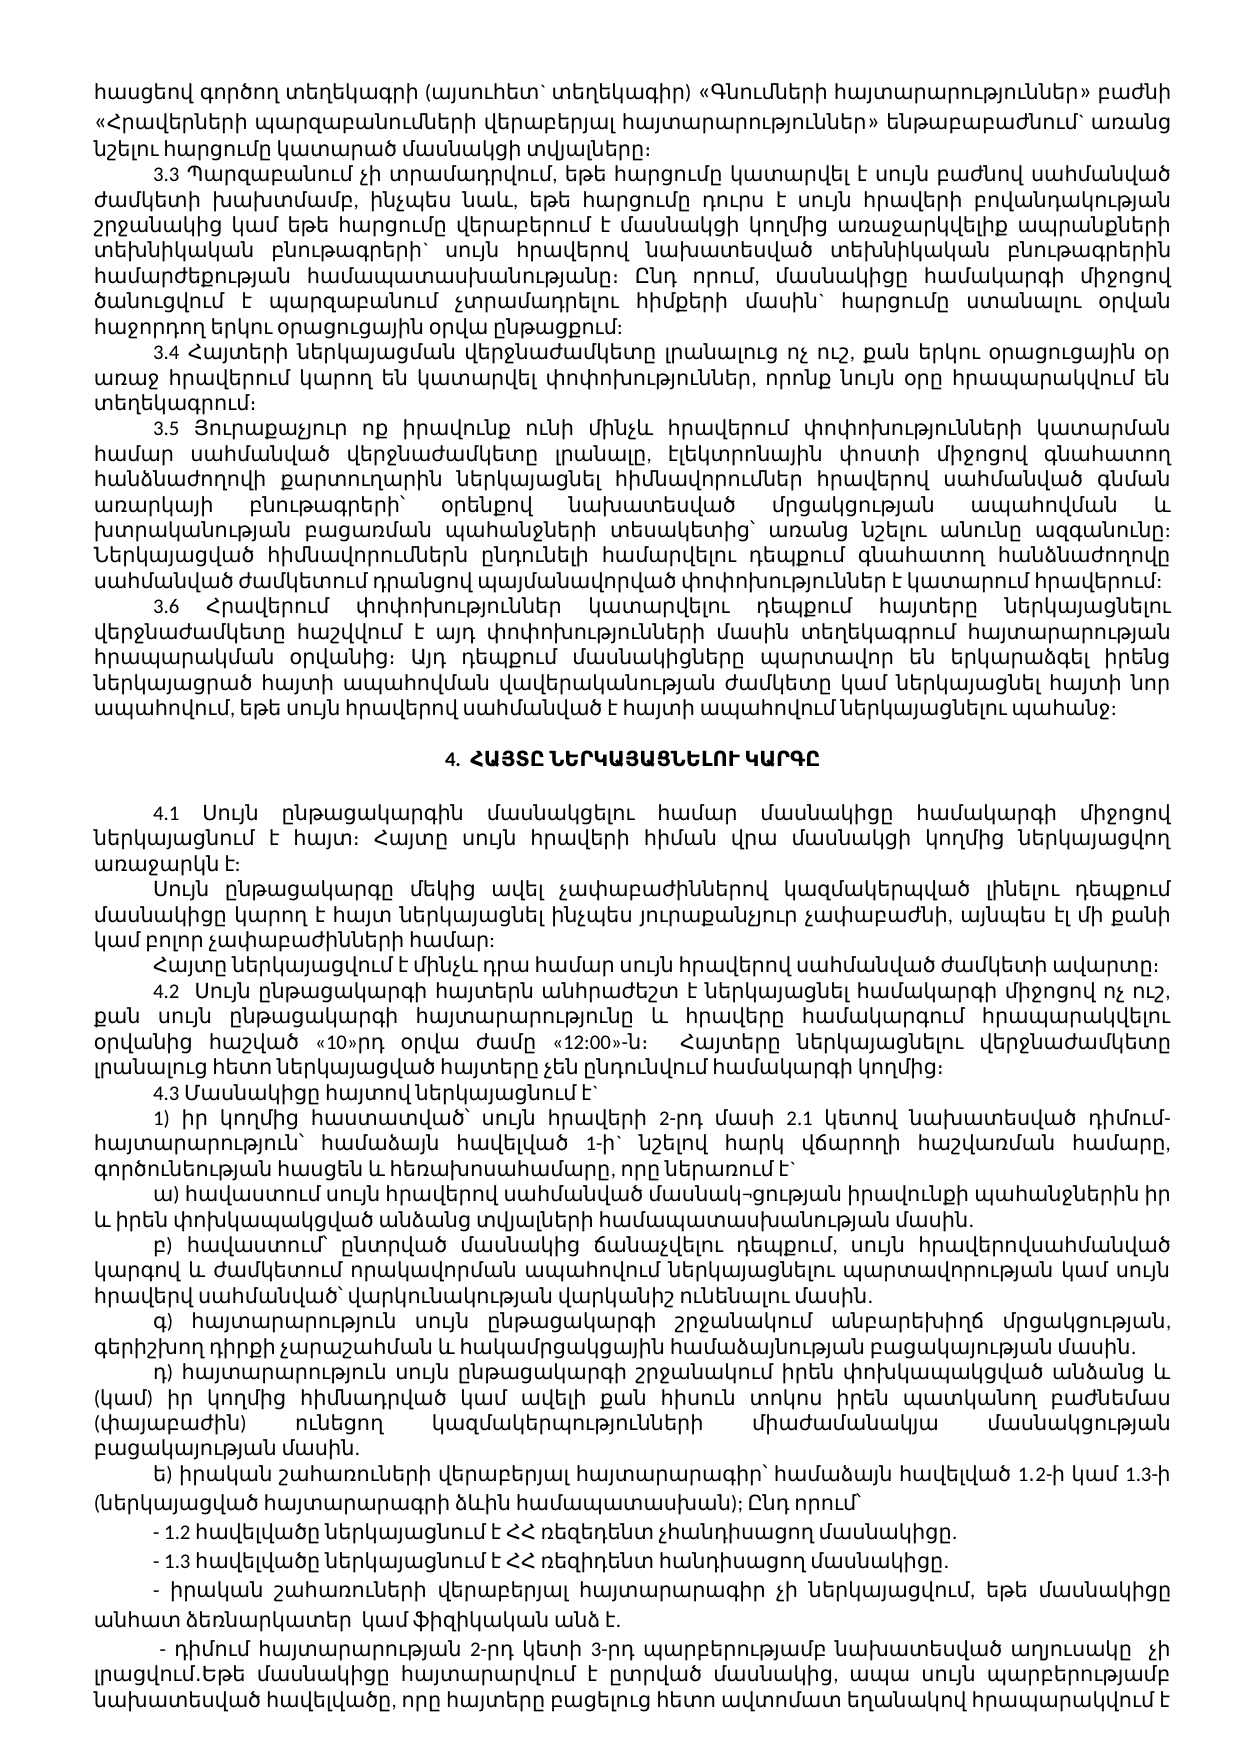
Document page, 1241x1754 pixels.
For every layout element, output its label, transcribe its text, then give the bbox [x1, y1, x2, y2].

text 4.1 Սույն ընթացակարգին մասնակցելու համար մասնակիցը համակարգի միջոցով ներկայացնում է հայտ։ Հայտը սույն հրավերի հիման վրա մասնակցի կողմից ներկայացվող առաջարկն է: [94, 800, 1171, 876]
text - իրական շահառուների վերաբերյալ հայտարարագիր չի ներկայացվում, եթե մասնակիցը անհատ ձեռնարկատեր կամ ֆիզիկական անձ է. [94, 1578, 1171, 1632]
text 3.3 Պարզաբանում չի տրամադրվում, եթե հարցումը կատարվել է սույն բաժնով սահմանված ժամկետի խախտմամբ, ինչպես նաև, եթե հարցումը դուրս է սույն հրավերի բովանդակության շրջանակից կամ եթե հարցումը վերաբերում է մասնակցի կողմից առաջարկվելիք ապրանքների տեխնիկական բնութագրերի` սույն հրավերով նախատեսված տեխնիկական բնութագրերին համարժեքության համապատասխանությանը։ Ընդ որում, մասնակիցը համակարգի միջոցով ծանուցվում է պարզաբանում չտրամադրելու հիմքերի մասին` հարցումը ստանալու օրվան հաջորդող երկու օրացուցային օրվա ընթացքում: [94, 161, 1171, 339]
text Սույն ընթացակարգը մեկից ավել չափաբաժիններով կազմակերպված լինելու դեպքում մասնակիցը կարող է հայտ ներկայացնել ինչպես յուրաքանչյուր չափաբաժնի, այնպես էլ մի քանի կամ բոլոր չափաբաժինների համար: [94, 876, 1171, 953]
text ե) իրական շահառուների վերաբերյալ հայտարարագիր՝ համաձայն հավելված 1․2-ի կամ 1.3-ի (ներկայացված հայտարարագրի ձևին համապատասխան); Ընդ որում՝ [94, 1461, 1171, 1516]
text 1) իր կողմից հաստատված՝ սույն հրավերի 2-րդ մասի 2.1 կետով նախատեսված դիմում-հայտարարություն՝ համաձայն հավելված 1-ի` նշելով հարկ վճարողի հաշվառման համարը, գործունեության հասցեն և հեռախոսահամարը, որը ներառում է` [94, 1105, 1171, 1181]
text 3.4 Հայտերի ներկայացման վերջնաժամկետը լրանալուց ոչ ուշ, քան երկու օրացուցային օր առաջ հրավերում կարող են կատարվել փոփոխություններ, որոնք նույն օրը հրապարակվում են տեղեկագրում։ [94, 339, 1171, 416]
text 4.2 Սույն ընթացակարգի հայտերն անհրաժեշտ է ներկայացնել համակարգի միջոցով ոչ ուշ, քան սույն ընթացակարգի հայտարարությունը և հրավերը համակարգում հրապարակվելու օրվանից հաշված «10»րդ օրվա ժամը «12:00»-ն։ Հայտերը ներկայացնելու վերջնաժամկետը լրանալուց հետո ներկայացված հայտերը չեն ընդունվում համակարգի կողմից։ [94, 978, 1171, 1080]
text - 1.2 հավելվածը ներկայացնում է ՀՀ ռեզեդենտ չհանդիսացող մասնակիցը. [94, 1519, 1171, 1545]
text դ) հայտարարություն սույն ընթացակարգի շրջանակում իրեն փոխկապակցված անձանց և (կամ) իր կողմից հիմնադրված կամ ավելի քան հիսուն տոկոս իրեն պատկանող բաժնեմաս (փայաբաժին) ունեցող կազմակերպությունների միաժամանակյա մասնակցության բացակայության մասին. [94, 1359, 1171, 1461]
text 4. ՀԱՅՏԸ ՆԵՐԿԱՅԱՑՆԵԼՈՒ ԿԱՐԳԸ [94, 746, 1171, 771]
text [94, 1636, 1171, 1712]
text գ) հայտարարություն սույն ընթացակարգի շրջանակում անբարեխիղճ մրցակցության, գերիշխող դիրքի չարաշահման և հակամրցակցային համաձայնության բացակայության մասին. [94, 1308, 1171, 1359]
text - 1.3 հավելվածը ներկայացնում է ՀՀ ռեզիդենտ հանդիսացող մասնակիցը. [94, 1548, 1171, 1574]
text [94, 75, 1171, 161]
text բ) հավաստում՝ ընտրված մասնակից ճանաչվելու դեպքում, սույն հրավերովսահմանված կարգով և ժամկետում որակավորման ապահովում ներկայացնելու պարտավորության կամ սույն հրավերվ սահմանված՝ վարկունակության վարկանիշ ունենալու մասին. [94, 1232, 1171, 1308]
text 3.6 Հրավերում փոփոխություններ կատարվելու դեպքում հայտերը ներկայացնելու վերջնաժամկետը հաշվվում է այդ փոփոխությունների մասին տեղեկագրում հայտարարության հրապարակման օրվանից։ Այդ դեպքում մասնակիցները պարտավոր են երկարաձգել իրենց ներկայացրած հայտի ապահովման վավերականության ժամկետը կամ ներկայացնել հայտի նոր ապահովում, եթե սույն հրավերով սահմանված է հայտի ապահովում ներկայացնելու պահանջ: [94, 593, 1171, 721]
text 3.5 Յուրաքաչյուր ոք իրավունք ունի մինչև հրավերում փոփոխությունների կատարման համար սահմանված վերջնաժամկետը լրանալը, էլեկտրոնային փոստի միջոցով գնահատող հանձնաժողովի քարտուղարին ներկայացնել հիմնավորումներ հրավերով սահմանված գնման առարկայի բնութագրերի՝ օրենքով նախատեսված մրցակցության ապահովման և խտրականության բացառման պահանջների տեսակետից՝ առանց նշելու անունը ազգանունը: Ներկայացված հիմնավորումներն ընդունելի համարվելու դեպքում գնահատող հանձնաժողովը սահմանված ժամկետում դրանցով պայմանավորված փոփոխություններ է կատարում հրավերում: [94, 416, 1171, 593]
text Հայտը ներկայացվում է մինչև դրա համար սույն հրավերով սահմանված ժամկետի ավարտը։ [94, 953, 1171, 978]
text ա) հավաստում սույն հրավերով սահմանված մասնակ¬ցության իրավունքի պահանջներին իր և իրեն փոխկապակցված անձանց տվյալների համապատասխանության մասին. [94, 1181, 1171, 1232]
text 4.3 Մասնակիցը հայտով ներկայացնում է` [94, 1080, 1171, 1105]
